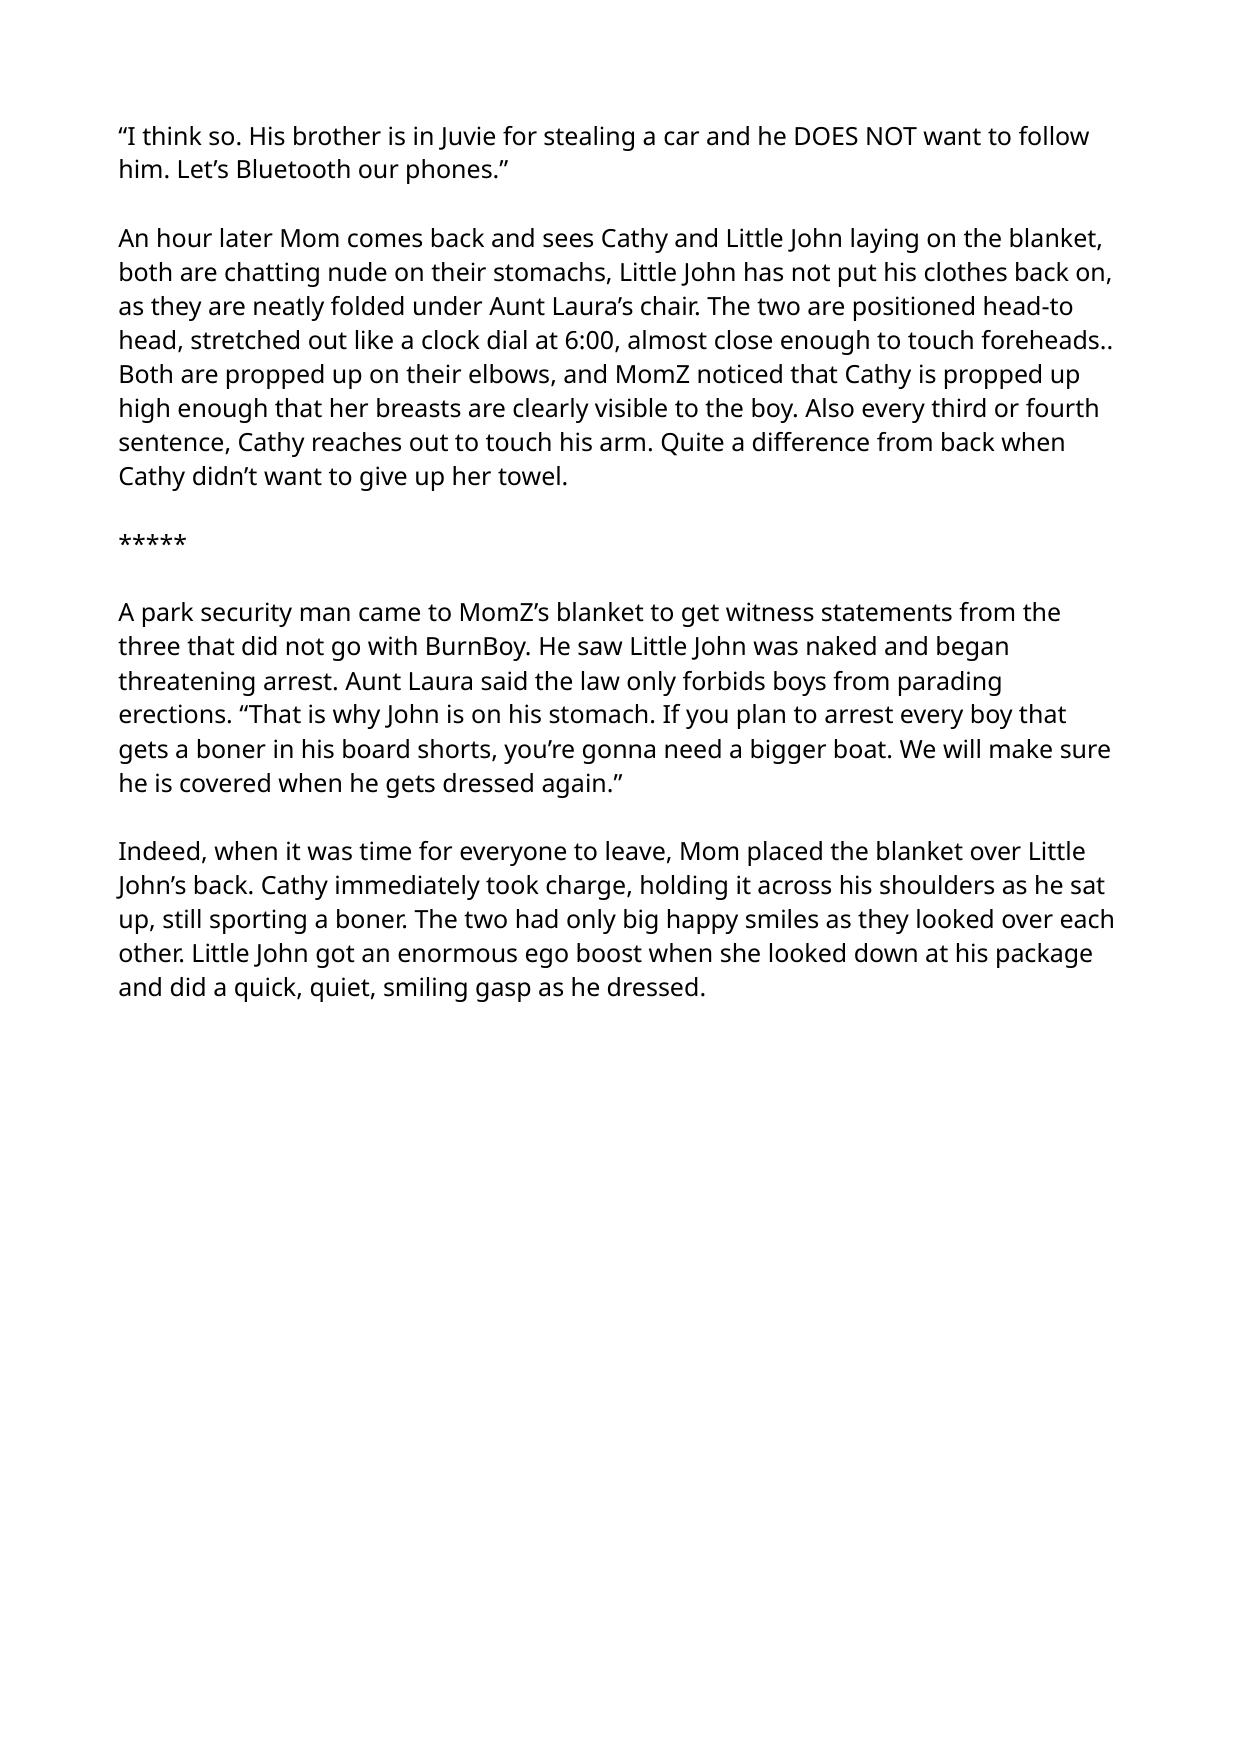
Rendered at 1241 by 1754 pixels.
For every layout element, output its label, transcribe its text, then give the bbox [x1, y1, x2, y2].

text An hour later Mom comes back and sees Cathy and Little John laying on the blanket, both are chatting nude on their stomachs, Little John has not put his clothes back on, as they are neatly folded under Aunt Laura’s chair. The two are positioned head-to head, stretched out like a clock dial at 6:00, almost close enough to touch foreheads.. Both are propped up on their elbows, and MomZ noticed that Cathy is propped up high enough that her breasts are clearly visible to the boy. Also every third or fourth sentence, Cathy reaches out to touch his arm. Quite a difference from back when Cathy didn’t want to give up her towel. [118, 220, 1122, 493]
text Indeed, when it was time for everyone to leave, Mom placed the blanket over Little John’s back. Cathy immediately took charge, holding it across his shoulders as he sat up, still sporting a boner. The two had only big happy smiles as they looked over each other. Little John got an enormous ego boost when she looked down at his package and did a quick, quiet, smiling gasp as he dressed. [118, 833, 1122, 1004]
text ***** [118, 527, 1122, 561]
text “I think so. His brother is in Juvie for stealing a car and he DOES NOT want to follow him. Let’s Bluetooth our phones.” [118, 118, 1122, 186]
text A park security man came to MomZ’s blanket to get witness statements from the three that did not go with BurnBoy. He saw Little John was naked and began threatening arrest. Aunt Laura said the law only forbids boys from parading erections. “That is why John is on his stomach. If you plan to arrest every boy that gets a boner in his board shorts, you’re gonna need a bigger boat. We will make sure he is covered when he gets dressed again.” [118, 595, 1122, 799]
